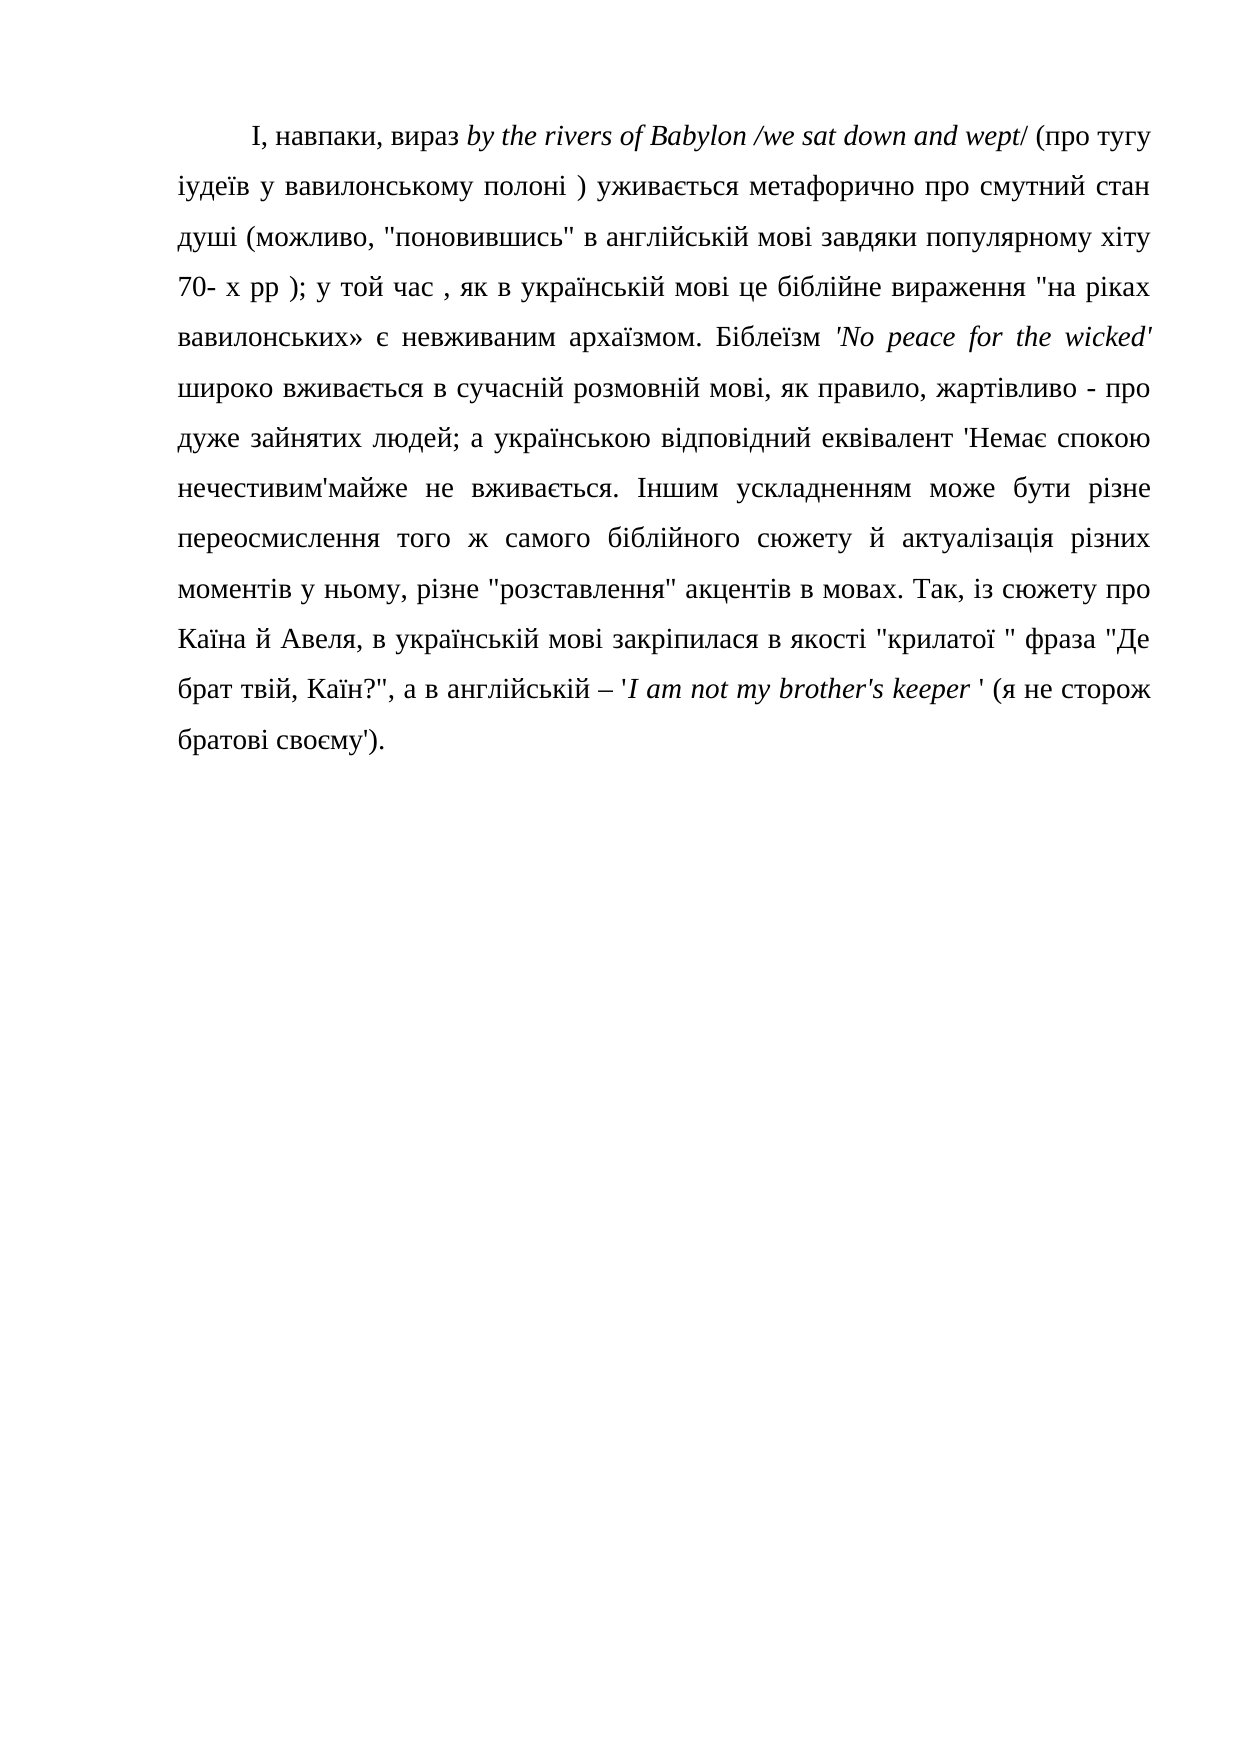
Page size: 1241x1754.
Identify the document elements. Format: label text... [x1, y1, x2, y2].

text І, навпаки, вираз by the rіvers of Babylon /we sat down and wept/ (про тугу іудеїв у вавилонському полоні ) уживається метафорично про смутний стан душі (можливо, "поновившись" в англійській мові завдяки популярному хіту 70- х рр ); у той час , як в українській мові це біблійне вираження "на ріках вавилонських» є невживаним архаїзмом. Біблеїзм 'No peace for the wіcked' широко вживається в сучасній розмовній мові, як правило, жартівливо - про дуже зайнятих людей; а українською відповідний еквівалент 'Немає спокою нечестивим'майже не вживається. Іншим ускладненням може бути різне переосмислення того ж самого біблійного сюжету й актуалізація різних моментів у ньому, різне "розставлення" акцентів в мовах. Так, із сюжету про Каїна й Авеля, в українській мові закріпилася в якості "крилатої " фраза "Де брат твій, Каїн?", а в англійській – 'І am not my brother's keeper ' (я не сторож братові своєму'). [177, 118, 1152, 755]
